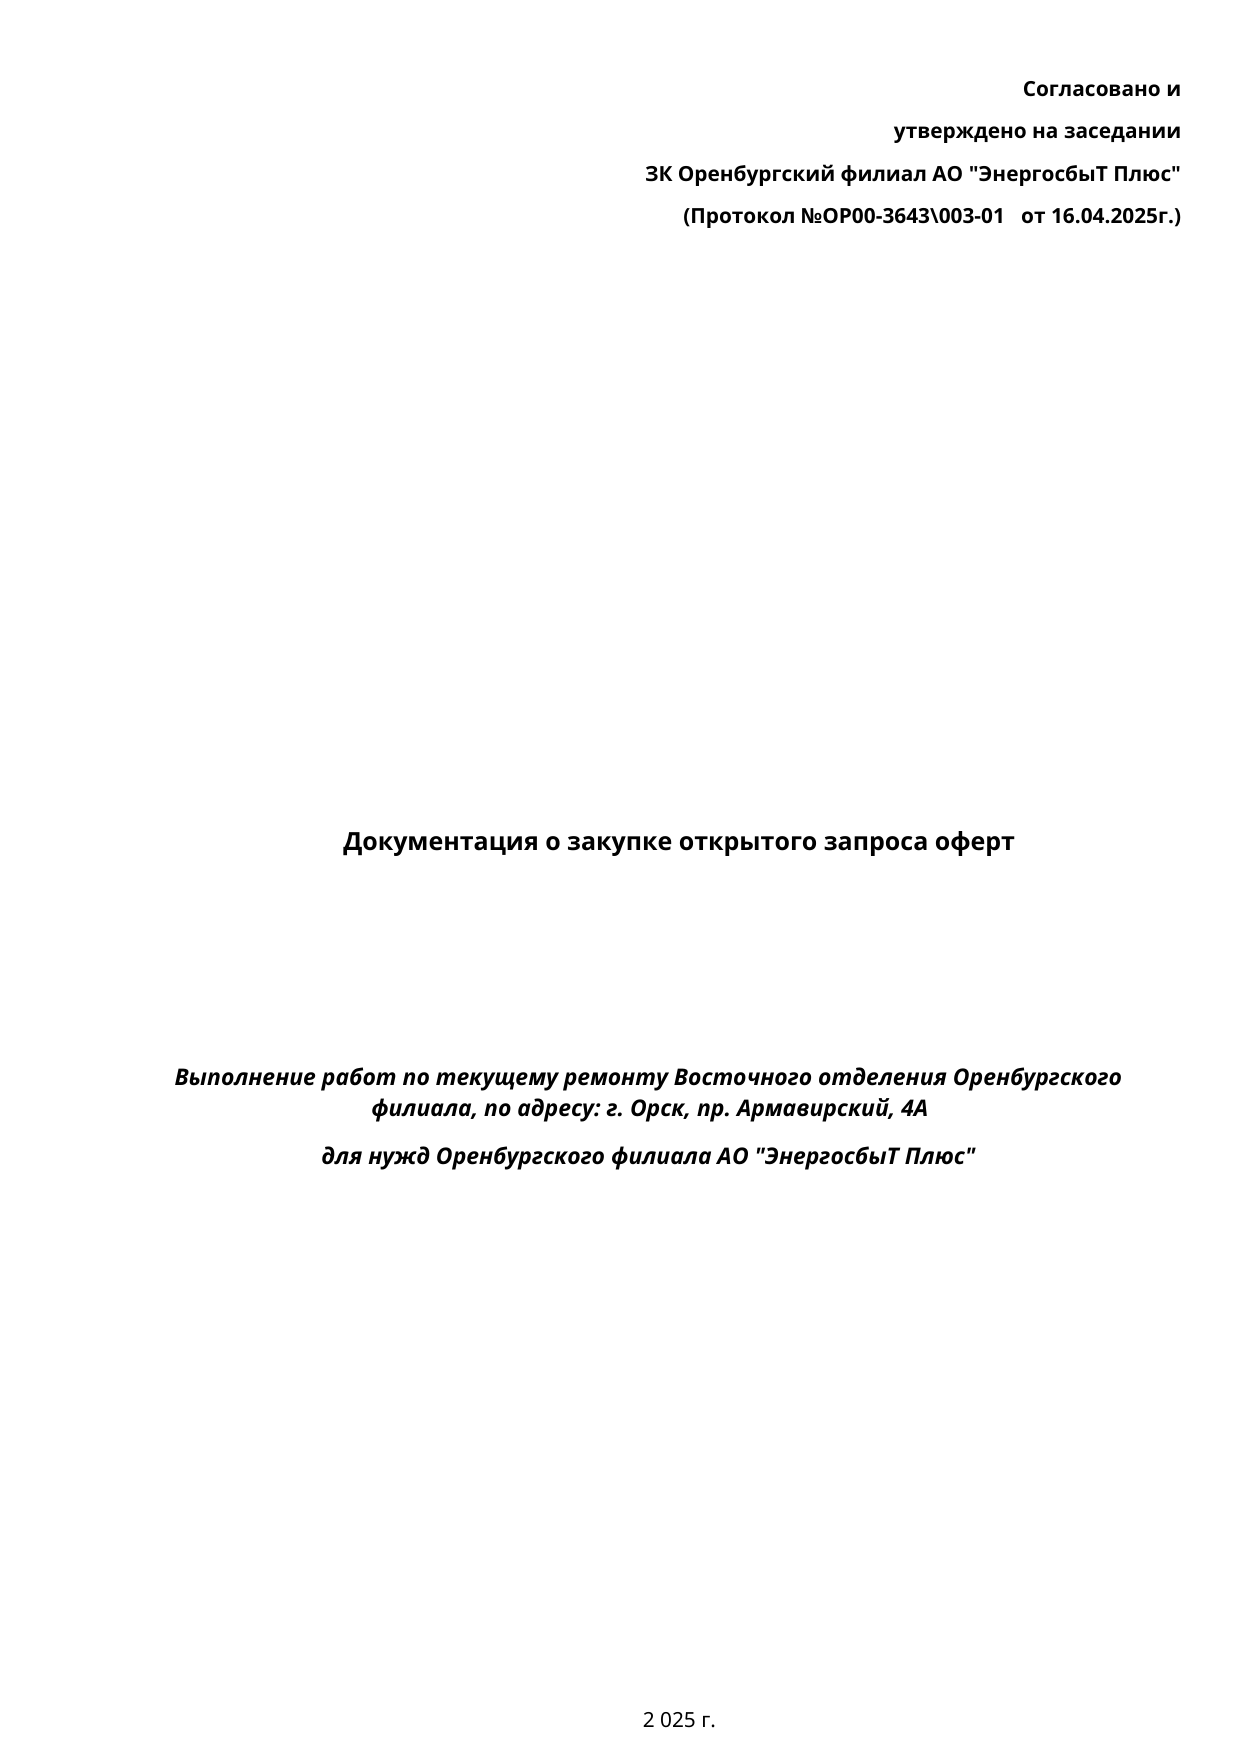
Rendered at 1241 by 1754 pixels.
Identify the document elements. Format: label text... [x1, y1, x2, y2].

text утверждено на заседании [474, 116, 1181, 145]
text Согласовано и [474, 74, 1181, 102]
text (Протокол №ОР00-3643\003-01 от 16.04.2025г.) [474, 202, 1181, 230]
text 2 025 г. [118, 1705, 1181, 1733]
text Выполнение работ по текущему ремонту Восточного отделения Оренбургского филиала, по адресу: г. Орск, пр. Армавирский, 4А [118, 1061, 1181, 1123]
text для нужд Оренбургского филиала АО "ЭнергосбыТ Плюс" [118, 1140, 1181, 1171]
text Документация о закупке открытого запроса оферт [118, 823, 1181, 857]
text ЗК Оренбургский филиал АО "ЭнергосбыТ Плюс" [474, 159, 1181, 187]
